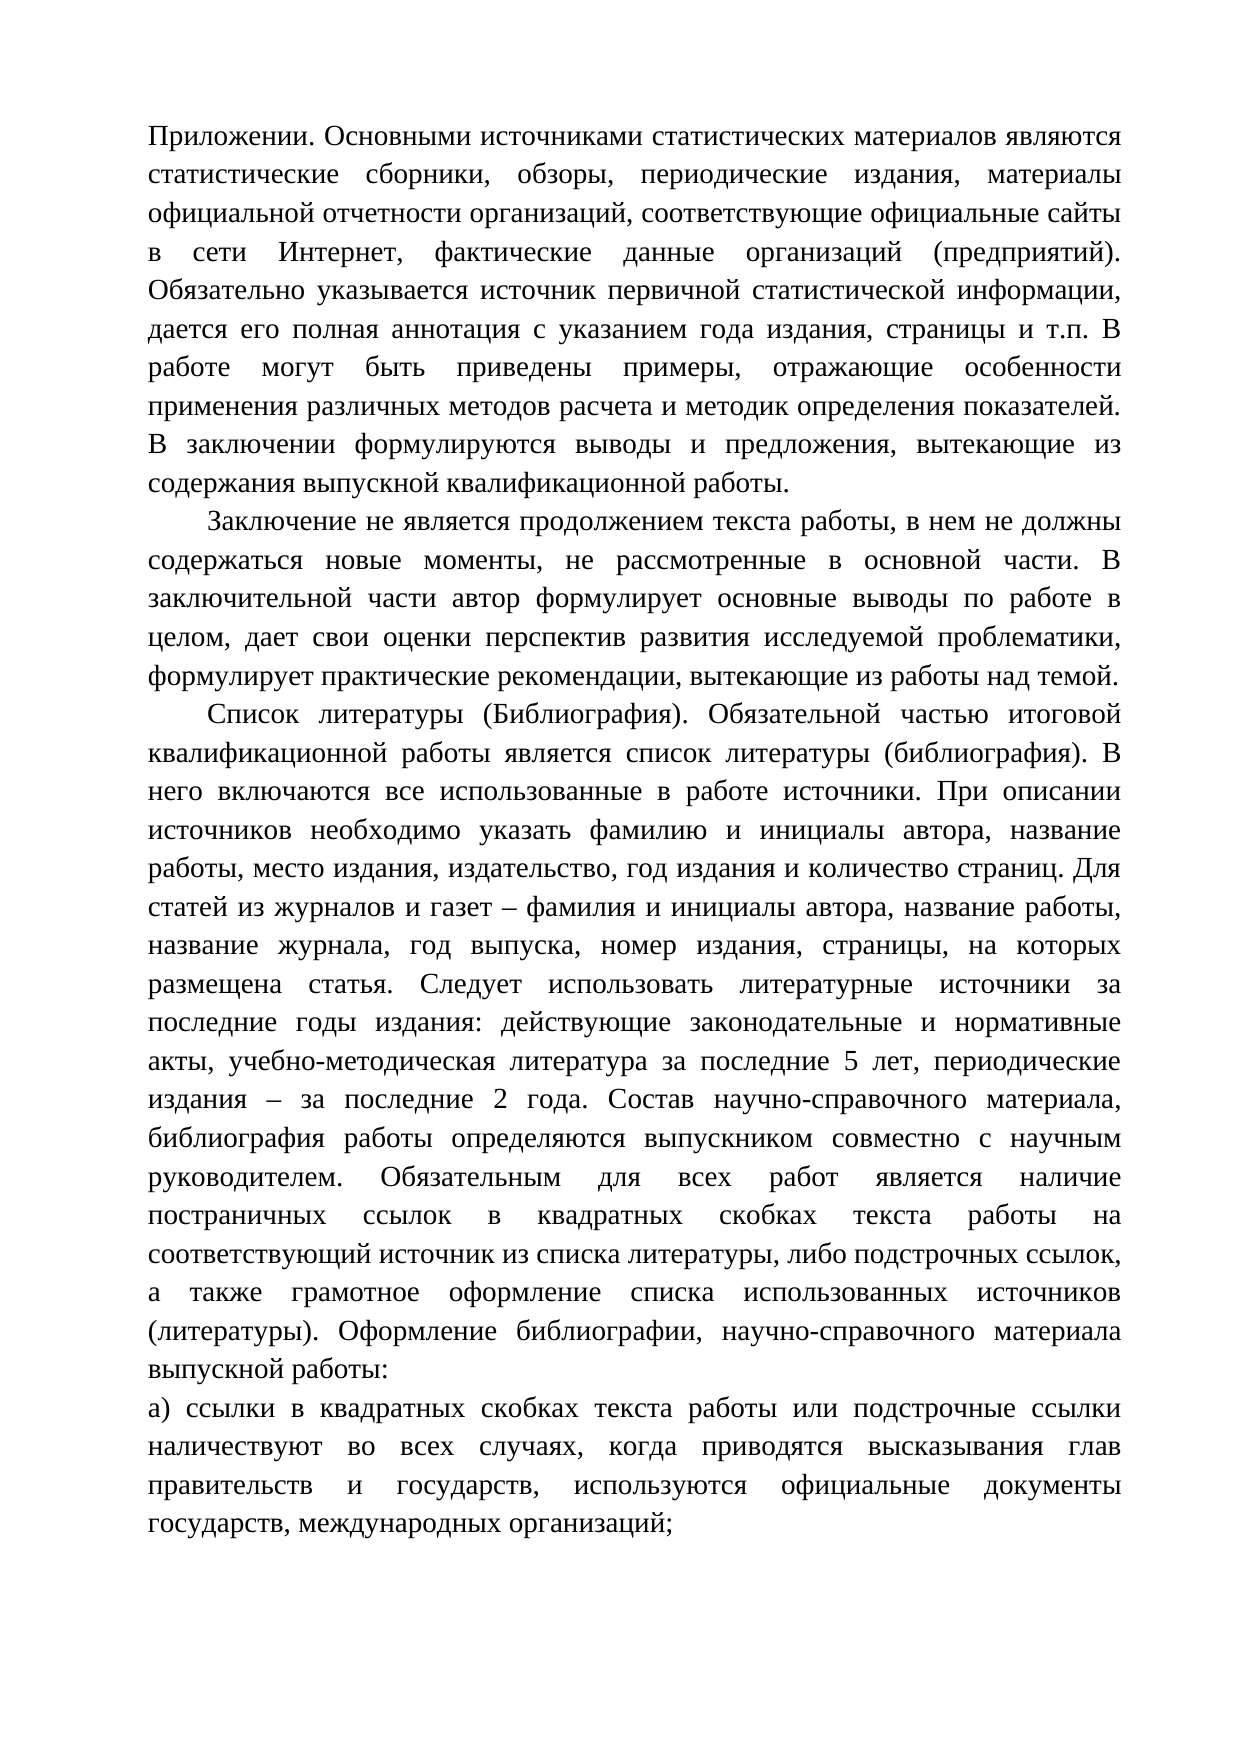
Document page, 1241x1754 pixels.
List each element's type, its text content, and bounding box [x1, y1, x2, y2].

text Заключение не является продолжением текста работы, в нем не должны содержаться новые моменты, не рассмотренные в основной части. В заключительной части автор формулирует основные выводы по работе в целом, дает свои оценки перспектив развития исследуемой проблематики, формулирует практические рекомендации, вытекающие из работы над темой. [148, 503, 1122, 691]
text а) ссылки в квадратных скобках текста работы или подстрочные ссылки наличествуют во всех случаях, когда приводятся высказывания глав правительств и государств, используются официальные документы государств, международных организаций; [148, 1390, 1122, 1539]
text Список литературы (Библиография). Обязательной частью итоговой квалификационной работы является список литературы (библиография). В него включаются все использованные в работе источники. При описании источников необходимо указать фамилию и инициалы автора, название работы, место издания, издательство, год издания и количество страниц. Для статей из журналов и газет – фамилия и инициалы автора, название работы, название журнала, год выпуска, номер издания, страницы, на которых размещена статья. Следует использовать литературные источники за последние годы издания: действующие законодательные и нормативные акты, учебно-методическая литература за последние 5 лет, периодические издания – за последние 2 года. Состав научно-справочного материала, библиография работы определяются выпускником совместно с научным руководителем. Обязательным для всех работ является наличие постраничных ссылок в квадратных скобках текста работы на соответствующий источник из списка литературы, либо подстрочных ссылок, а также грамотное оформление списка использованных источников (литературы). Оформление библиографии, научно-справочного материала выпускной работы: [148, 696, 1122, 1385]
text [148, 118, 1122, 498]
